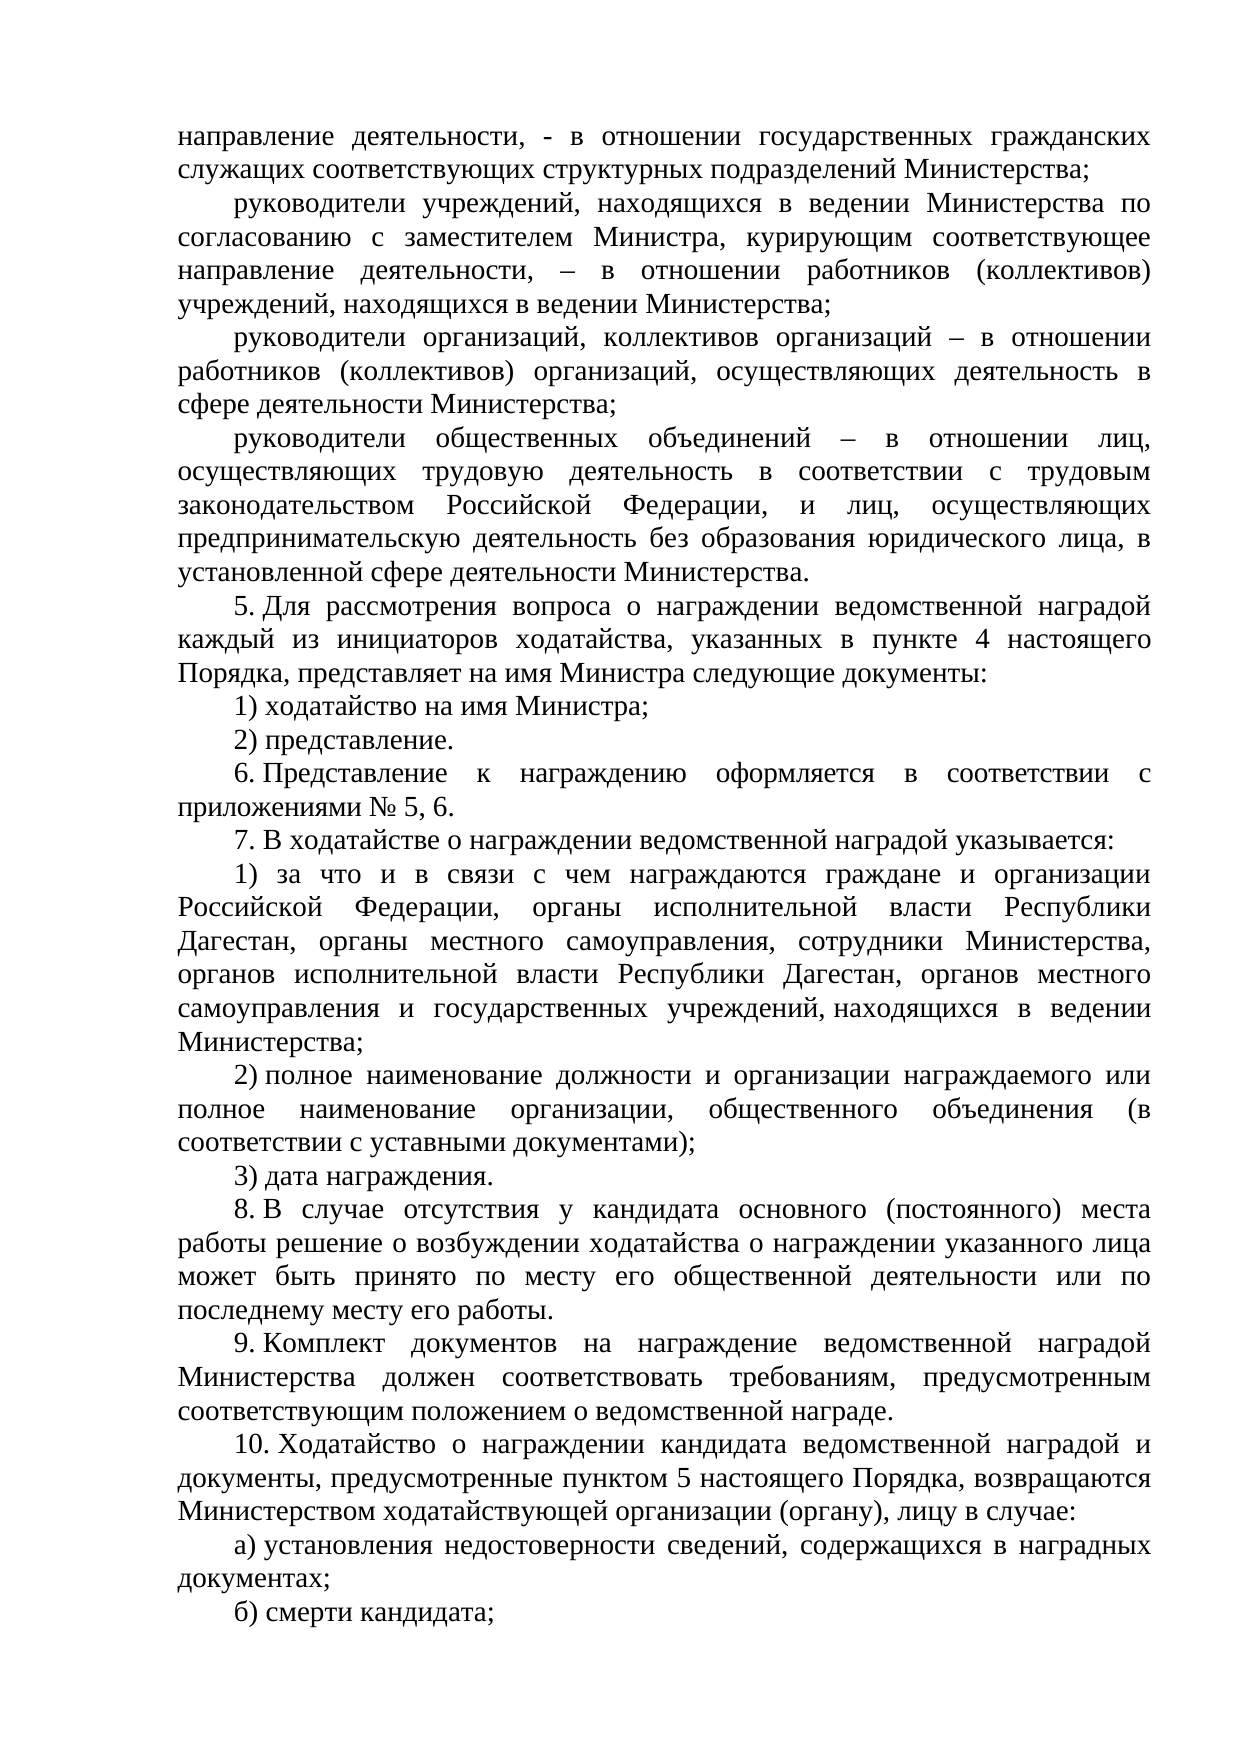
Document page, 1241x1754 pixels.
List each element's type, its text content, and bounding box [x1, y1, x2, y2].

text руководители организаций, коллективов организаций – в отношении работников (коллективов) организаций, осуществляющих деятельность в сфере деятельности Министерства; [177, 319, 1152, 420]
text руководители учреждений, находящихся в ведении Министерства по согласованию с заместителем Министра, курирующим соответствующее направление деятельности, – в отношении работников (коллективов) учреждений, находящихся в ведении Министерства; [177, 185, 1152, 319]
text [177, 118, 1152, 185]
text 5. Для рассмотрения вопроса о награждении ведомственной наградой каждый из инициаторов ходатайства, указанных в пункте 4 настоящего Порядка, представляет на имя Министра следующие документы: [177, 588, 1152, 688]
text руководители общественных объединений – в отношении лиц, осуществляющих трудовую деятельность в соответствии с трудовым законодательством Российской Федерации, и лиц, осуществляющих предпринимательскую деятельность без образования юридического лица, в установленной сфере деятельности Министерства. [177, 420, 1152, 588]
text 7. В ходатайстве о награждении ведомственной наградой указывается: [177, 822, 1152, 856]
text 1) за что и в связи с чем награждаются граждане и организации Российской Федерации, органы исполнительной власти Республики Дагестан, органы местного самоуправления, сотрудники Министерства, органов исполнительной власти Республики Дагестан, органов местного самоуправления и государственных учреждений, находящихся в ведении Министерства; [177, 856, 1152, 1057]
text 1) ходатайство на имя Министра; [177, 688, 1152, 722]
text 3) дата награждения. [177, 1158, 1152, 1191]
text 2) полное наименование должности и организации награждаемого или полное наименование организации, общественного объединения (в соответствии с уставными документами); [177, 1057, 1152, 1158]
text б) смерти кандидата; [177, 1594, 1152, 1627]
text 2) представление. [177, 722, 1152, 755]
text 8. В случае отсутствия у кандидата основного (постоянного) места работы решение о возбуждении ходатайства о награждении указанного лица может быть принято по месту его общественной деятельности или по последнему месту его работы. [177, 1191, 1152, 1326]
text а) установления недостоверности сведений, содержащихся в наградных документах; [177, 1527, 1152, 1594]
text 10. Ходатайство о награждении кандидата ведомственной наградой и документы, предусмотренные пунктом 5 настоящего Порядка, возвращаются Министерством ходатайствующей организации (органу), лицу в случае: [177, 1426, 1152, 1527]
text 9. Комплект документов на награждение ведомственной наградой Министерства должен соответствовать требованиям, предусмотренным соответствующим положением о ведомственной награде. [177, 1326, 1152, 1426]
text 6. Представление к награждению оформляется в соответствии с приложениями № 5, 6. [177, 755, 1152, 822]
